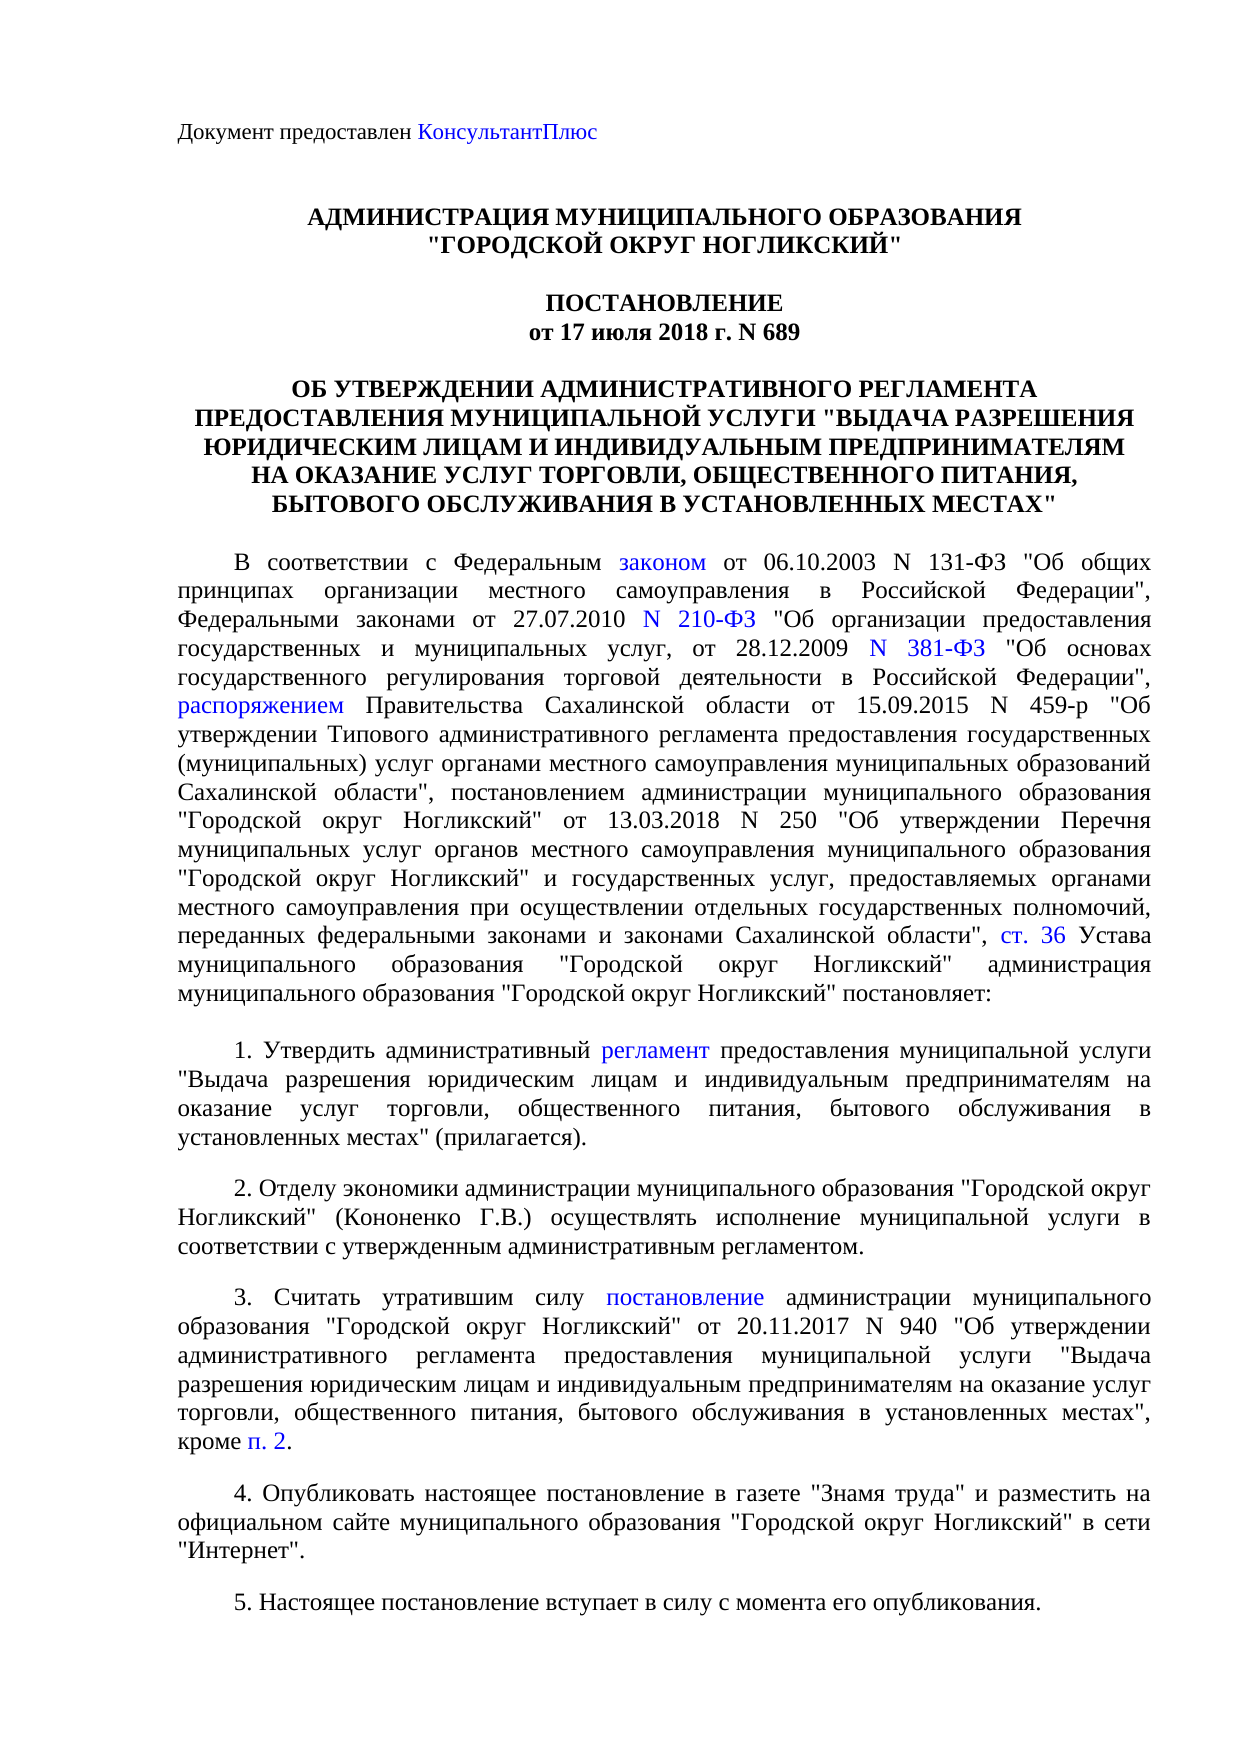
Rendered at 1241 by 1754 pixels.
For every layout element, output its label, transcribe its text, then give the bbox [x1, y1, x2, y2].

title ЮРИДИЧЕСКИМ ЛИЦАМ И ИНДИВИДУАЛЬНЫМ ПРЕДПРИНИМАТЕЛЯМ [177, 432, 1152, 460]
title ОБ УТВЕРЖДЕНИИ АДМИНИСТРАТИВНОГО РЕГЛАМЕНТА [177, 374, 1152, 403]
text 2. Отделу экономики администрации муниципального образования "Городской округ Ногликский" (Кононенко Г.В.) осуществлять исполнение муниципальной услуги в соответствии с утвержденным административным регламентом. [177, 1173, 1152, 1259]
text 1. Утвердить административный регламент предоставления муниципальной услуги "Выдача разрешения юридическим лицам и индивидуальным предпринимателям на оказание услуг торговли, общественного питания, бытового обслуживания в установленных местах" (прилагается). [177, 1035, 1152, 1150]
text 4. Опубликовать настоящее постановление в газете "Знамя труда" и разместить на официальном сайте муниципального образования "Городской округ Ногликский" в сети "Интернет". [177, 1478, 1152, 1564]
title Документ предоставлен КонсультантПлюс [177, 118, 1152, 173]
text 3. Считать утратившим силу постановление администрации муниципального образования "Городской округ Ногликский" от 20.11.2017 N 940 "Об утверждении административного регламента предоставления муниципальной услуги "Выдача разрешения юридическим лицам и индивидуальным предпринимателям на оказание услуг торговли, общественного питания, бытового обслуживания в установленных местах", кроме п. 2. [177, 1282, 1152, 1455]
text 5. Настоящее постановление вступает в силу с момента его опубликования. [177, 1587, 1152, 1616]
title ПРЕДОСТАВЛЕНИЯ МУНИЦИПАЛЬНОЙ УСЛУГИ "ВЫДАЧА РАЗРЕШЕНИЯ [177, 403, 1152, 432]
title БЫТОВОГО ОБСЛУЖИВАНИЯ В УСТАНОВЛЕННЫХ МЕСТАХ" [177, 489, 1152, 518]
text В соответствии с Федеральным законом от 06.10.2003 N 131-ФЗ "Об общих принципах организации местного самоуправления в Российской Федерации", Федеральными законами от 27.07.2010 N 210-ФЗ "Об организации предоставления государственных и муниципальных услуг, от 28.12.2009 N 381-ФЗ "Об основах государственного регулирования торговой деятельности в Российской Федерации", распоряжением Правительства Сахалинской области от 15.09.2015 N 459-р "Об утверждении Типового административного регламента предоставления государственных (муниципальных) услуг органами местного самоуправления муниципальных образований Сахалинской области", постановлением администрации муниципального образования "Городской округ Ногликский" от 13.03.2018 N 250 "Об утверждении Перечня муниципальных услуг органов местного самоуправления муниципального образования "Городской округ Ногликский" и государственных услуг, предоставляемых органами местного самоуправления при осуществлении отдельных государственных полномочий, переданных федеральными законами и законами Сахалинской области", ст. 36 Устава муниципального образования "Городской округ Ногликский" администрация муниципального образования "Городской округ Ногликский" постановляет: [177, 547, 1152, 1007]
title АДМИНИСТРАЦИЯ МУНИЦИПАЛЬНОГО ОБРАЗОВАНИЯ [177, 202, 1152, 230]
title от 17 июля 2018 г. N 689 [177, 317, 1152, 345]
title "ГОРОДСКОЙ ОКРУГ НОГЛИКСКИЙ" [177, 230, 1152, 259]
title ПОСТАНОВЛЕНИЕ [177, 288, 1152, 317]
title НА ОКАЗАНИЕ УСЛУГ ТОРГОВЛИ, ОБЩЕСТВЕННОГО ПИТАНИЯ, [177, 460, 1152, 489]
